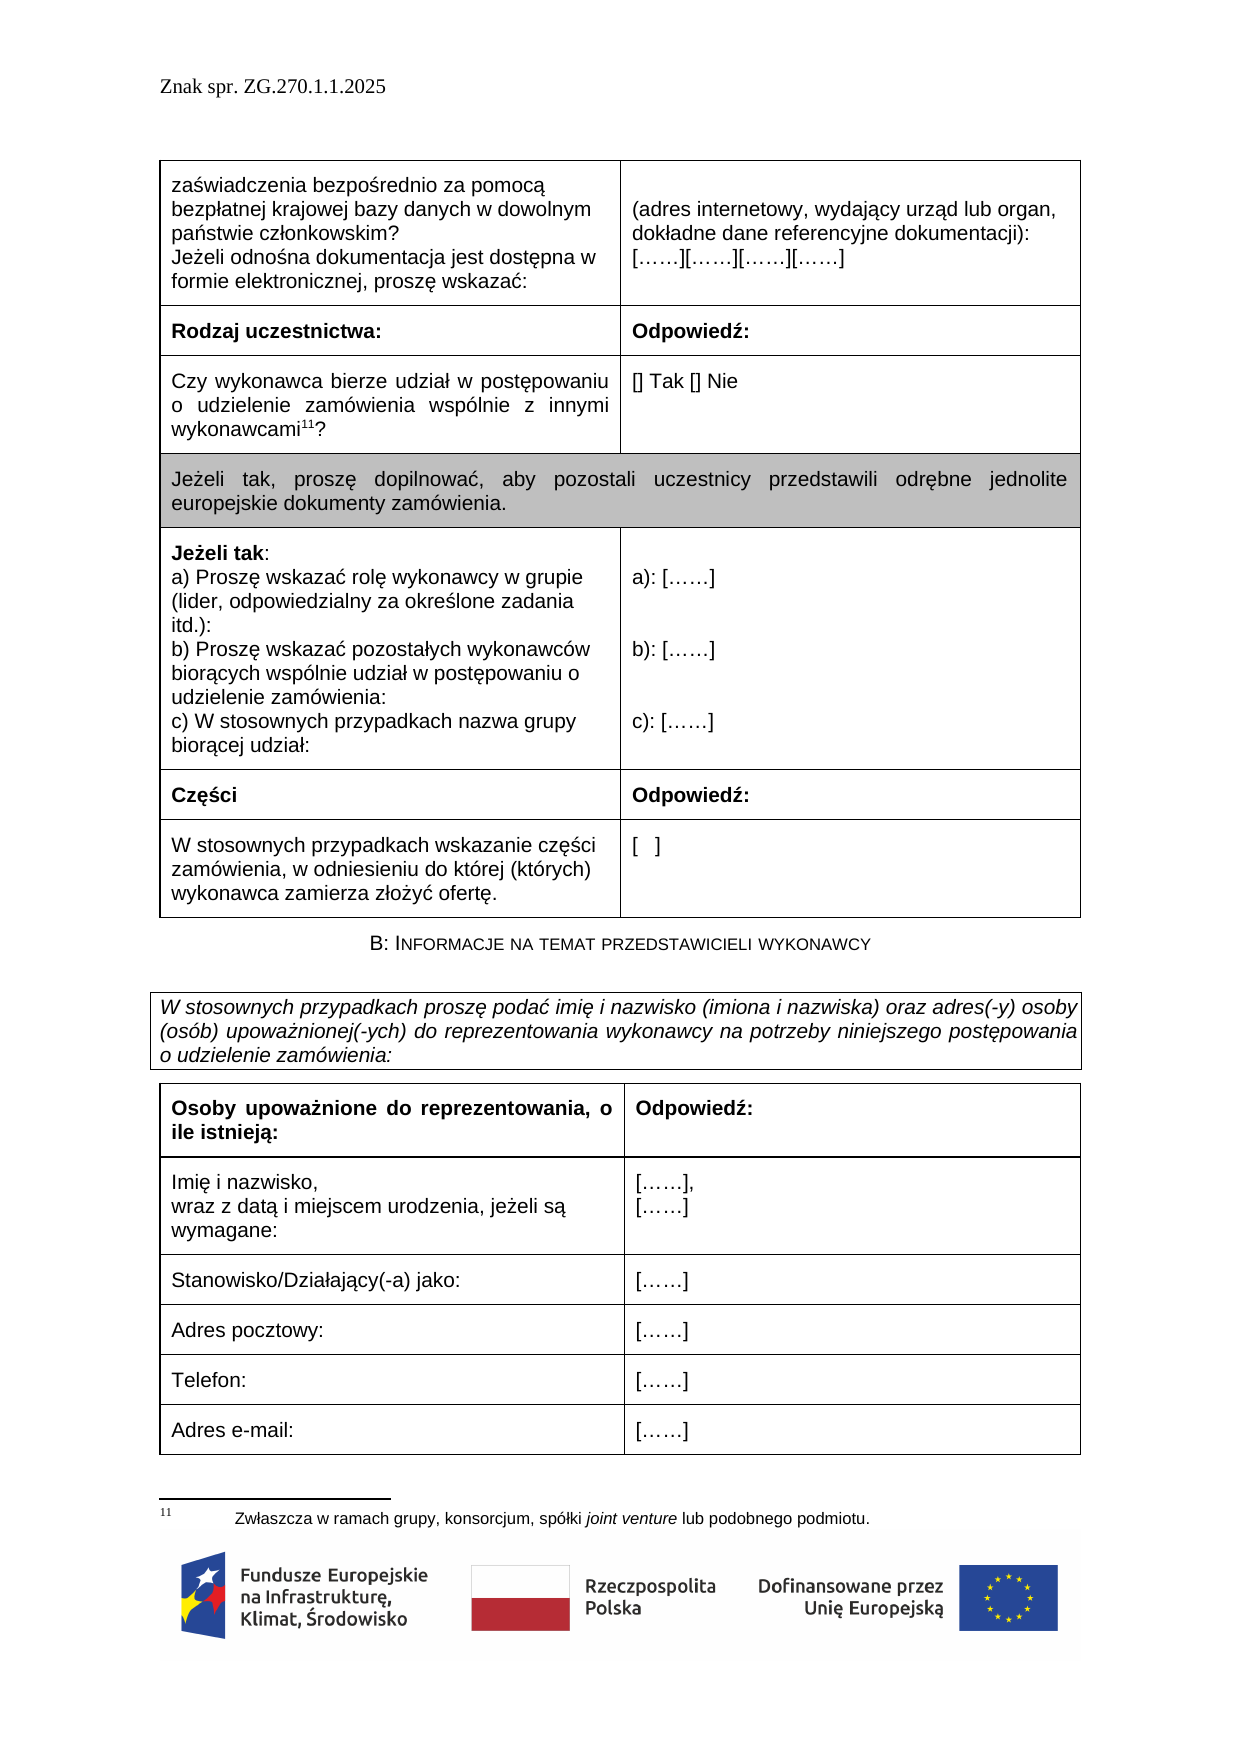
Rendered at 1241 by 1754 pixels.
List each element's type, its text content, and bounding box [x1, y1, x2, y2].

table_cell W stosownych przypadkach wskazanie części zamówienia, w odniesieniu do której (których) wykonawca zamierza złożyć ofertę. [161, 820, 620, 917]
table_cell [……] [625, 1405, 1080, 1454]
table_cell Jeżeli tak, proszę dopilnować, aby pozostali uczestnicy przedstawili odrębne jednolite europejskie dokumenty zamówienia. [161, 454, 1080, 527]
text B: Informacje na temat przedstawicieli wykonawcy [159, 930, 1081, 954]
table_header Odpowiedź: [625, 1084, 1080, 1156]
table_cell Adres pocztowy: [161, 1305, 624, 1354]
table_cell Odpowiedź: [621, 770, 1080, 819]
table_cell Jeżeli tak: a) Proszę wskazać rolę wykonawcy w grupie (lider, odpowiedzialny za określone zadania itd.): b) Proszę wskazać pozostałych wykonawców biorących wspólnie udział w postępowaniu o udzielenie zamówienia: c) W stosownych przypadkach nazwa grupy biorącej udział: [161, 528, 620, 769]
table_cell Rodzaj uczestnictwa: [161, 306, 620, 355]
table_cell [……], [……] [625, 1158, 1080, 1254]
table_cell a): [……] b): [……] c): [……] [621, 528, 1080, 769]
picture [159, 1529, 1081, 1661]
table_cell Odpowiedź: [621, 306, 1080, 355]
table_cell [……] [625, 1305, 1080, 1354]
table_cell [ ] [621, 820, 1080, 917]
table_cell Adres e-mail: [161, 1405, 624, 1454]
table_cell [] Tak [] Nie [621, 356, 1080, 453]
table_cell Stanowisko/Działający(-a) jako: [161, 1255, 624, 1304]
table_cell Imię i nazwisko, wraz z datą i miejscem urodzenia, jeżeli są wymagane: [161, 1158, 624, 1254]
table_header Osoby upoważnione do reprezentowania, o ile istnieją: [161, 1084, 624, 1156]
table_cell [……] [625, 1355, 1080, 1404]
text W stosownych przypadkach proszę podać imię i nazwisko (imiona i nazwiska) oraz adres(-y) osoby (osób) upoważnionej(-ych) do reprezentowania wykonawcy na potrzeby niniejszego postępowania o udzielenie zamówienia: [151, 993, 1081, 1069]
table_cell Czy wykonawca bierze udział w postępowaniu o udzielenie zamówienia wspólnie z innymi wykonawcami? [161, 356, 620, 453]
table_cell [……] [625, 1255, 1080, 1304]
table_cell Telefon: [161, 1355, 624, 1404]
table_cell Części [161, 770, 620, 819]
